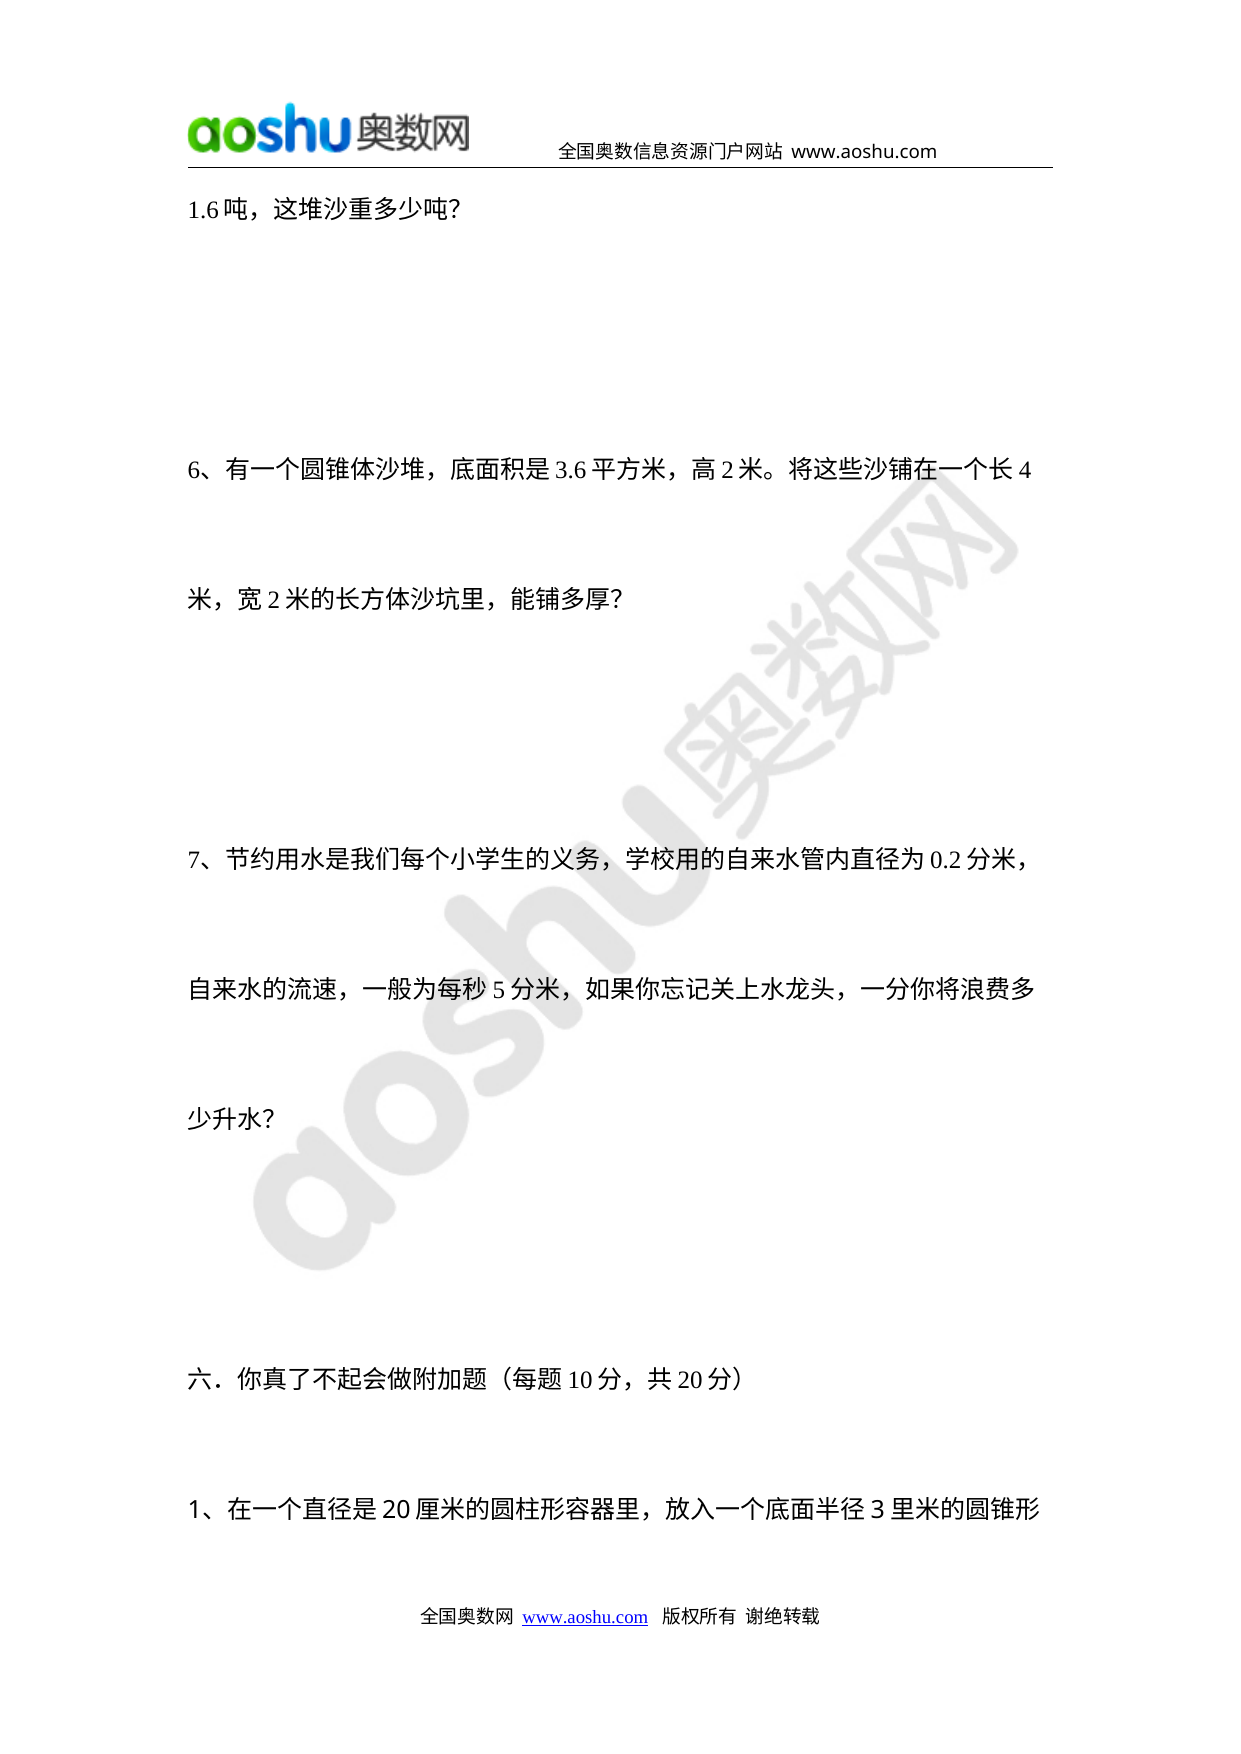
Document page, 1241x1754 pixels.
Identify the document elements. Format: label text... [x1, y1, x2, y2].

picture [187, 88, 469, 159]
